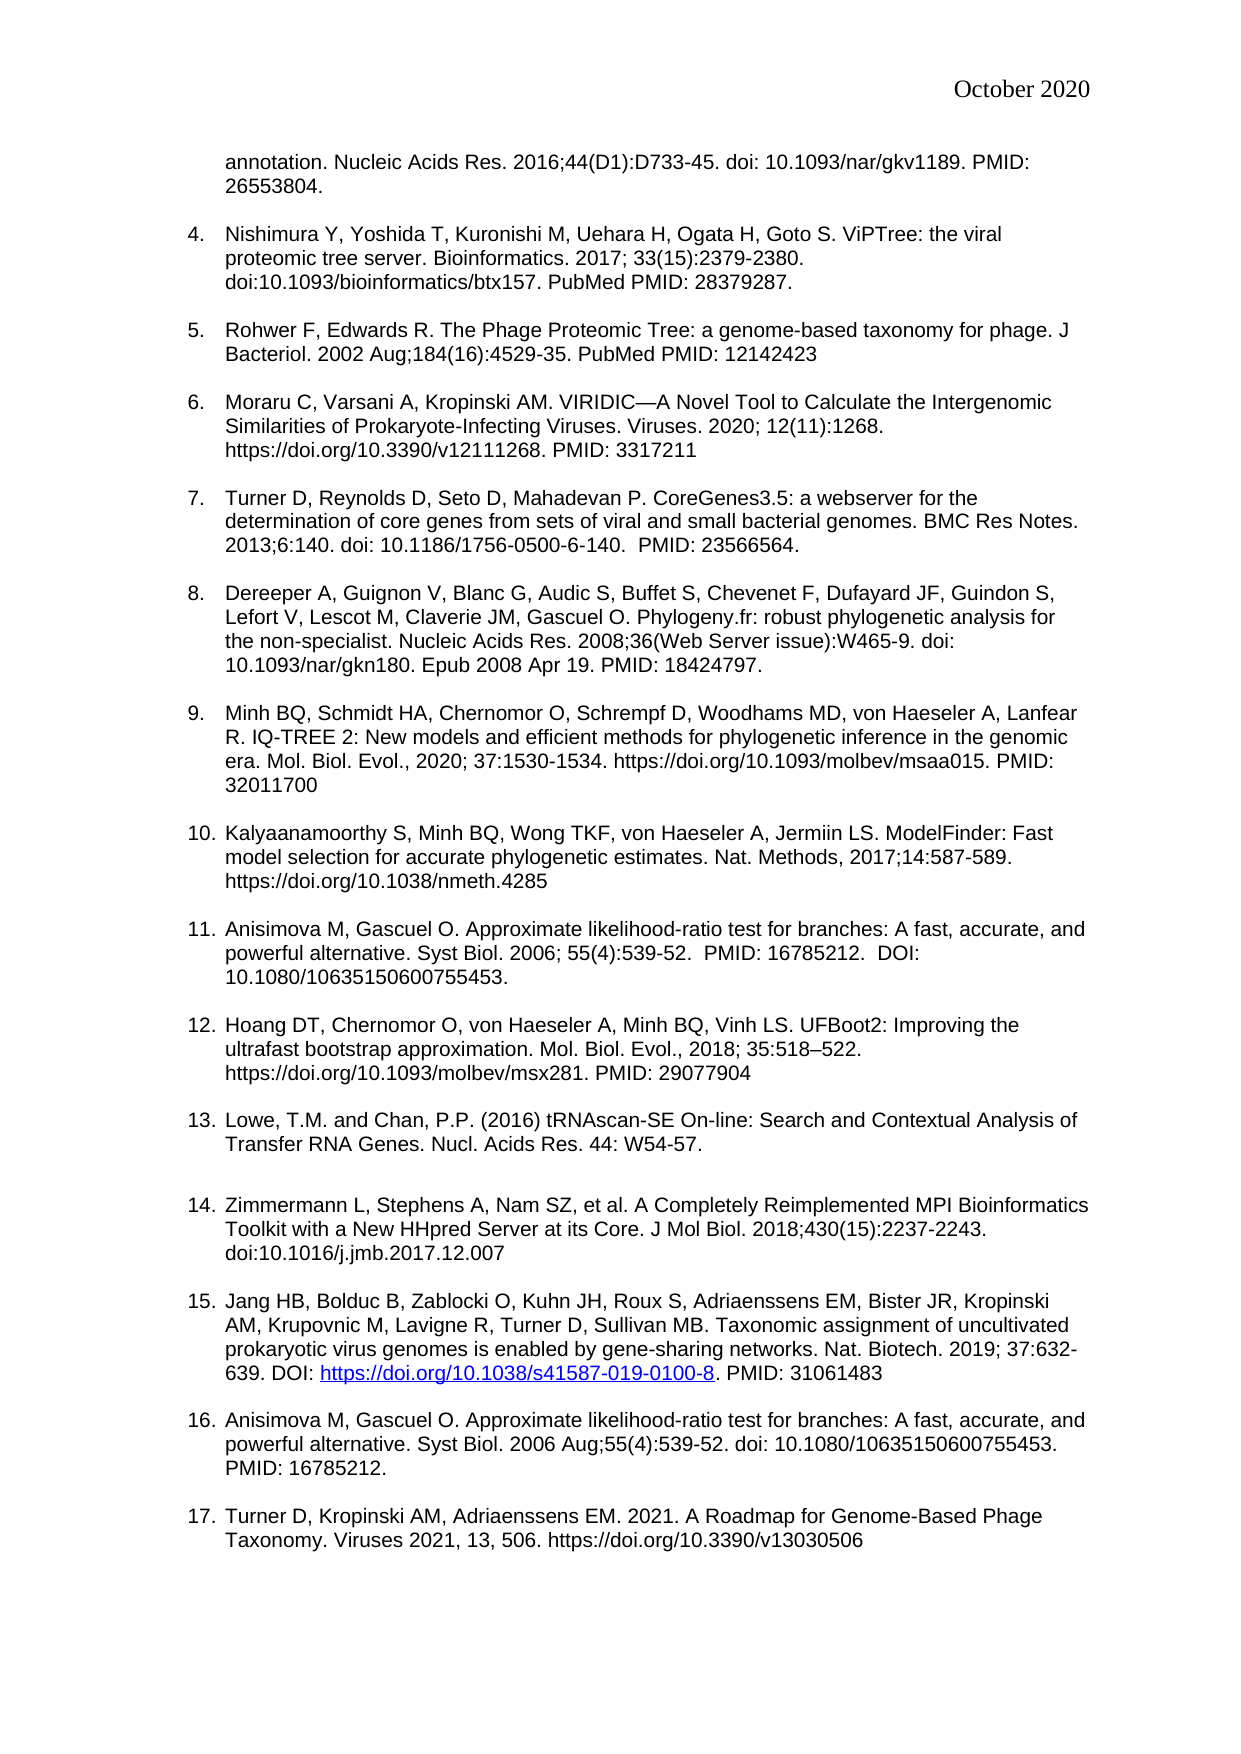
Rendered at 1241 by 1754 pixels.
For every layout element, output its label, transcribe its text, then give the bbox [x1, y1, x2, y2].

list Dereeper A, Guignon V, Blanc G, Audic S, Buffet S, Chevenet F, Dufayard JF, Guindon S, Lefort V, Lescot M, Claverie JM, Gascuel O. Phylogeny.fr: robust phylogenetic analysis for the non-specialist. Nucleic Acids Res. 2008;36(Web Server issue):W465-9. doi: 10.1093/nar/gkn180. Epub 2008 Apr 19. PMID: 18424797. [187, 581, 1090, 677]
list Kalyaanamoorthy S, Minh BQ, Wong TKF, von Haeseler A, Jermiin LS. ModelFinder: Fast model selection for accurate phylogenetic estimates. Nat. Methods, 2017;14:587-589. https://doi.org/10.1038/nmeth.4285 [187, 821, 1090, 893]
list Turner D, Reynolds D, Seto D, Mahadevan P. CoreGenes3.5: a webserver for the determination of core genes from sets of viral and small bacterial genomes. BMC Res Notes. 2013;6:140. doi: 10.1186/1756-0500-6-140. PMID: 23566564. [187, 485, 1090, 557]
list Nishimura Y, Yoshida T, Kuronishi M, Uehara H, Ogata H, Goto S. ViPTree: the viral proteomic tree server. Bioinformatics. 2017; 33(15):2379-2380. doi:10.1093/bioinformatics/btx157. PubMed PMID: 28379287. [187, 222, 1090, 294]
list Hoang DT, Chernomor O, von Haeseler A, Minh BQ, Vinh LS. UFBoot2: Improving the ultrafast bootstrap approximation. Mol. Biol. Evol., 2018; 35:518–522. https://doi.org/10.1093/molbev/msx281. PMID: 29077904 [187, 1012, 1090, 1084]
list Minh BQ, Schmidt HA, Chernomor O, Schrempf D, Woodhams MD, von Haeseler A, Lanfear R. IQ-TREE 2: New models and efficient methods for phylogenetic inference in the genomic era. Mol. Biol. Evol., 2020; 37:1530-1534. https://doi.org/10.1093/molbev/msaa015. PMID: 32011700 [187, 701, 1090, 797]
list Anisimova M, Gascuel O. Approximate likelihood-ratio test for branches: A fast, accurate, and powerful alternative. Syst Biol. 2006; 55(4):539-52. PMID: 16785212. DOI: 10.1080/10635150600755453. [187, 917, 1090, 988]
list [187, 150, 1090, 198]
list Anisimova M, Gascuel O. Approximate likelihood-ratio test for branches: A fast, accurate, and powerful alternative. Syst Biol. 2006 Aug;55(4):539-52. doi: 10.1080/10635150600755453. PMID: 16785212. [187, 1408, 1090, 1480]
list Moraru C, Varsani A, Kropinski AM. VIRIDIC—A Novel Tool to Calculate the Intergenomic Similarities of Prokaryote-Infecting Viruses. Viruses. 2020; 12(11):1268. https://doi.org/10.3390/v12111268. PMID: 3317211 [187, 389, 1090, 461]
list Turner D, Kropinski AM, Adriaenssens EM. 2021. A Roadmap for Genome-Based Phage Taxonomy. Viruses 2021, 13, 506. https://doi.org/10.3390/v13030506 [187, 1504, 1090, 1552]
list Rohwer F, Edwards R. The Phage Proteomic Tree: a genome-based taxonomy for phage. J Bacteriol. 2002 Aug;184(16):4529-35. PubMed PMID: 12142423 [187, 318, 1090, 366]
list Jang HB, Bolduc B, Zablocki O, Kuhn JH, Roux S, Adriaenssens EM, Bister JR, Kropinski AM, Krupovnic M, Lavigne R, Turner D, Sullivan MB. Taxonomic assignment of uncultivated prokaryotic virus genomes is enabled by gene-sharing networks. Nat. Biotech. 2019; 37:632-639. DOI: https://doi.org/10.1038/s41587-019-0100-8. PMID: 31061483 [187, 1288, 1090, 1384]
list Zimmermann L, Stephens A, Nam SZ, et al. A Completely Reimplemented MPI Bioinformatics Toolkit with a New HHpred Server at its Core. J Mol Biol. 2018;430(15):2237-2243. doi:10.1016/j.jmb.2017.12.007 [187, 1193, 1090, 1264]
list Lowe, T.M. and Chan, P.P. (2016) tRNAscan-SE On-line: Search and Contextual Analysis of Transfer RNA Genes. Nucl. Acids Res. 44: W54-57. [187, 1108, 1090, 1156]
